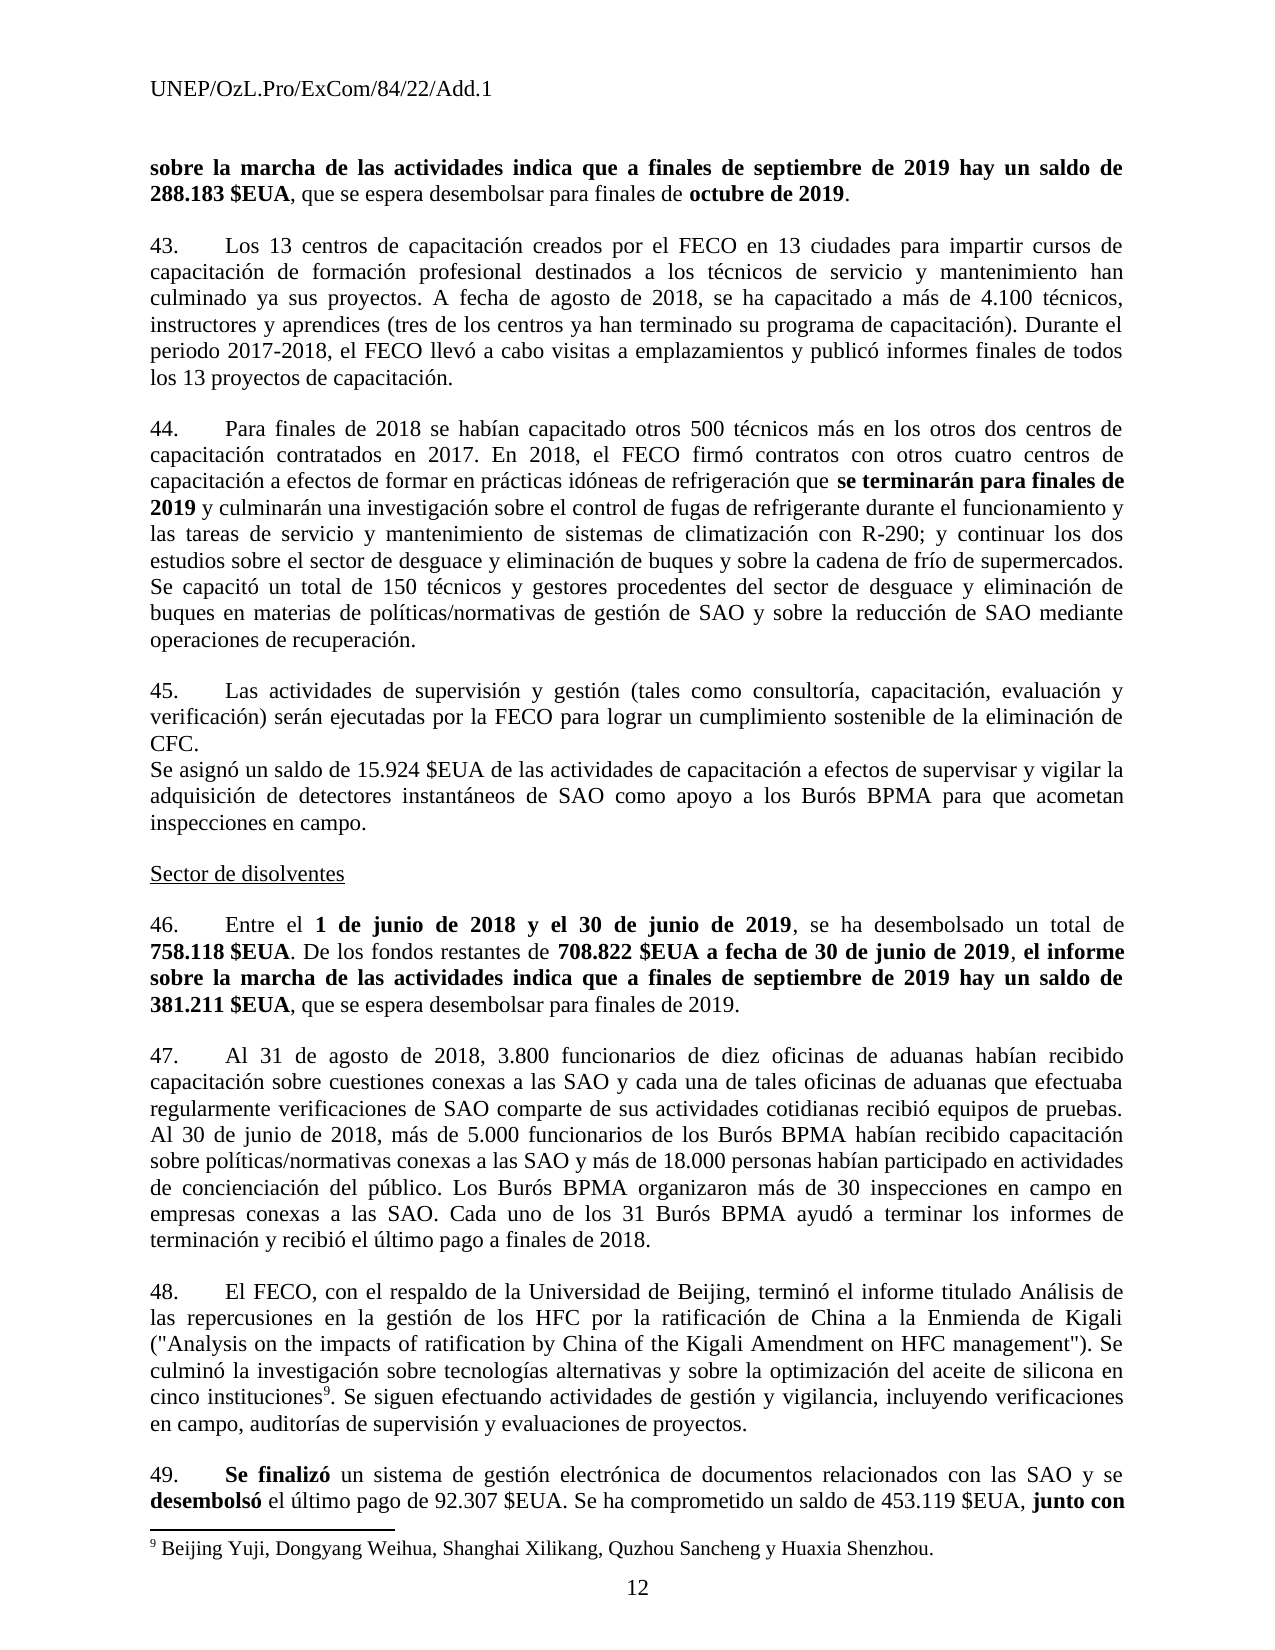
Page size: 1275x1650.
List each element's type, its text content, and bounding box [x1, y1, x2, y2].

subtitle Para finales de 2018 se habían capacitado otros 500 técnicos más en los otros dos centros de capacitación contratados en 2017. En 2018, el FECO firmó contratos con otros cuatro centros de capacitación a efectos de formar en prácticas idóneas de refrigeración que se terminarán para finales de 2019 y culminarán una investigación sobre el control de fugas de refrigerante durante el funcionamiento y las tareas de servicio y mantenimiento de sistemas de climatización con R-290; y continuar los dos estudios sobre el sector de desguace y eliminación de buques y sobre la cadena de frío de supermercados. Se capacitó un total de 150 técnicos y gestores procedentes del sector de desguace y eliminación de buques en materias de políticas/normativas de gestión de SAO y sobre la reducción de SAO mediante operaciones de recuperación. [150, 415, 1125, 652]
text Sector de disolventes [150, 860, 1125, 887]
subtitle El FECO, con el respaldo de la Universidad de Beijing, terminó el informe titulado Análisis de las repercusiones en la gestión de los HFC por la ratificación de China a la Enmienda de Kigali ("Analysis on the impacts of ratification by China of the Kigali Amendment on HFC management"). Se culminó la investigación sobre tecnologías alternativas y sobre la optimización del aceite de silicona en cinco instituciones. Se siguen efectuando actividades de gestión y vigilancia, incluyendo verificaciones en campo, auditorías de supervisión y evaluaciones de proyectos. [150, 1278, 1125, 1436]
subtitle Al 31 de agosto de 2018, 3.800 funcionarios de diez oficinas de aduanas habían recibido capacitación sobre cuestiones conexas a las SAO y cada una de tales oficinas de aduanas que efectuaba regularmente verificaciones de SAO comparte de sus actividades cotidianas recibió equipos de pruebas. Al 30 de junio de 2018, más de 5.000 funcionarios de los Burós BPMA habían recibido capacitación sobre políticas/normativas conexas a las SAO y más de 18.000 personas habían participado en actividades de concienciación del público. Los Burós BPMA organizaron más de 30 inspecciones en campo en empresas conexas a las SAO. Cada uno de los 31 Burós BPMA ayudó a terminar los informes de terminación y recibió el último pago a finales de 2018. [150, 1042, 1125, 1253]
subtitle Las actividades de supervisión y gestión (tales como consultoría, capacitación, evaluación y verificación) serán ejecutadas por la FECO para lograr un cumplimiento sostenible de la eliminación de CFC. Se asignó un saldo de 15.924 $EUA de las actividades de capacitación a efectos de supervisar y vigilar la adquisición de detectores instantáneos de SAO como apoyo a los Burós BPMA para que acometan inspecciones en campo. [150, 677, 1125, 835]
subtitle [150, 154, 1125, 207]
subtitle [150, 1461, 1125, 1514]
subtitle Los 13 centros de capacitación creados por el FECO en 13 ciudades para impartir cursos de capacitación de formación profesional destinados a los técnicos de servicio y mantenimiento han culminado ya sus proyectos. A fecha de agosto de 2018, se ha capacitado a más de 4.100 técnicos, instructores y aprendices (tres de los centros ya han terminado su programa de capacitación). Durante el periodo 2017-2018, el FECO llevó a cabo visitas a emplazamientos y publicó informes finales de todos los 13 proyectos de capacitación. [150, 232, 1125, 390]
subtitle Entre el 1 de junio de 2018 y el 30 de junio de 2019, se ha desembolsado un total de 758.118 $EUA. De los fondos restantes de 708.822 $EUA a fecha de 30 de junio de 2019, el informe sobre la marcha de las actividades indica que a finales de septiembre de 2019 hay un saldo de 381.211 $EUA, que se espera desembolsar para finales de 2019. [150, 912, 1125, 1017]
